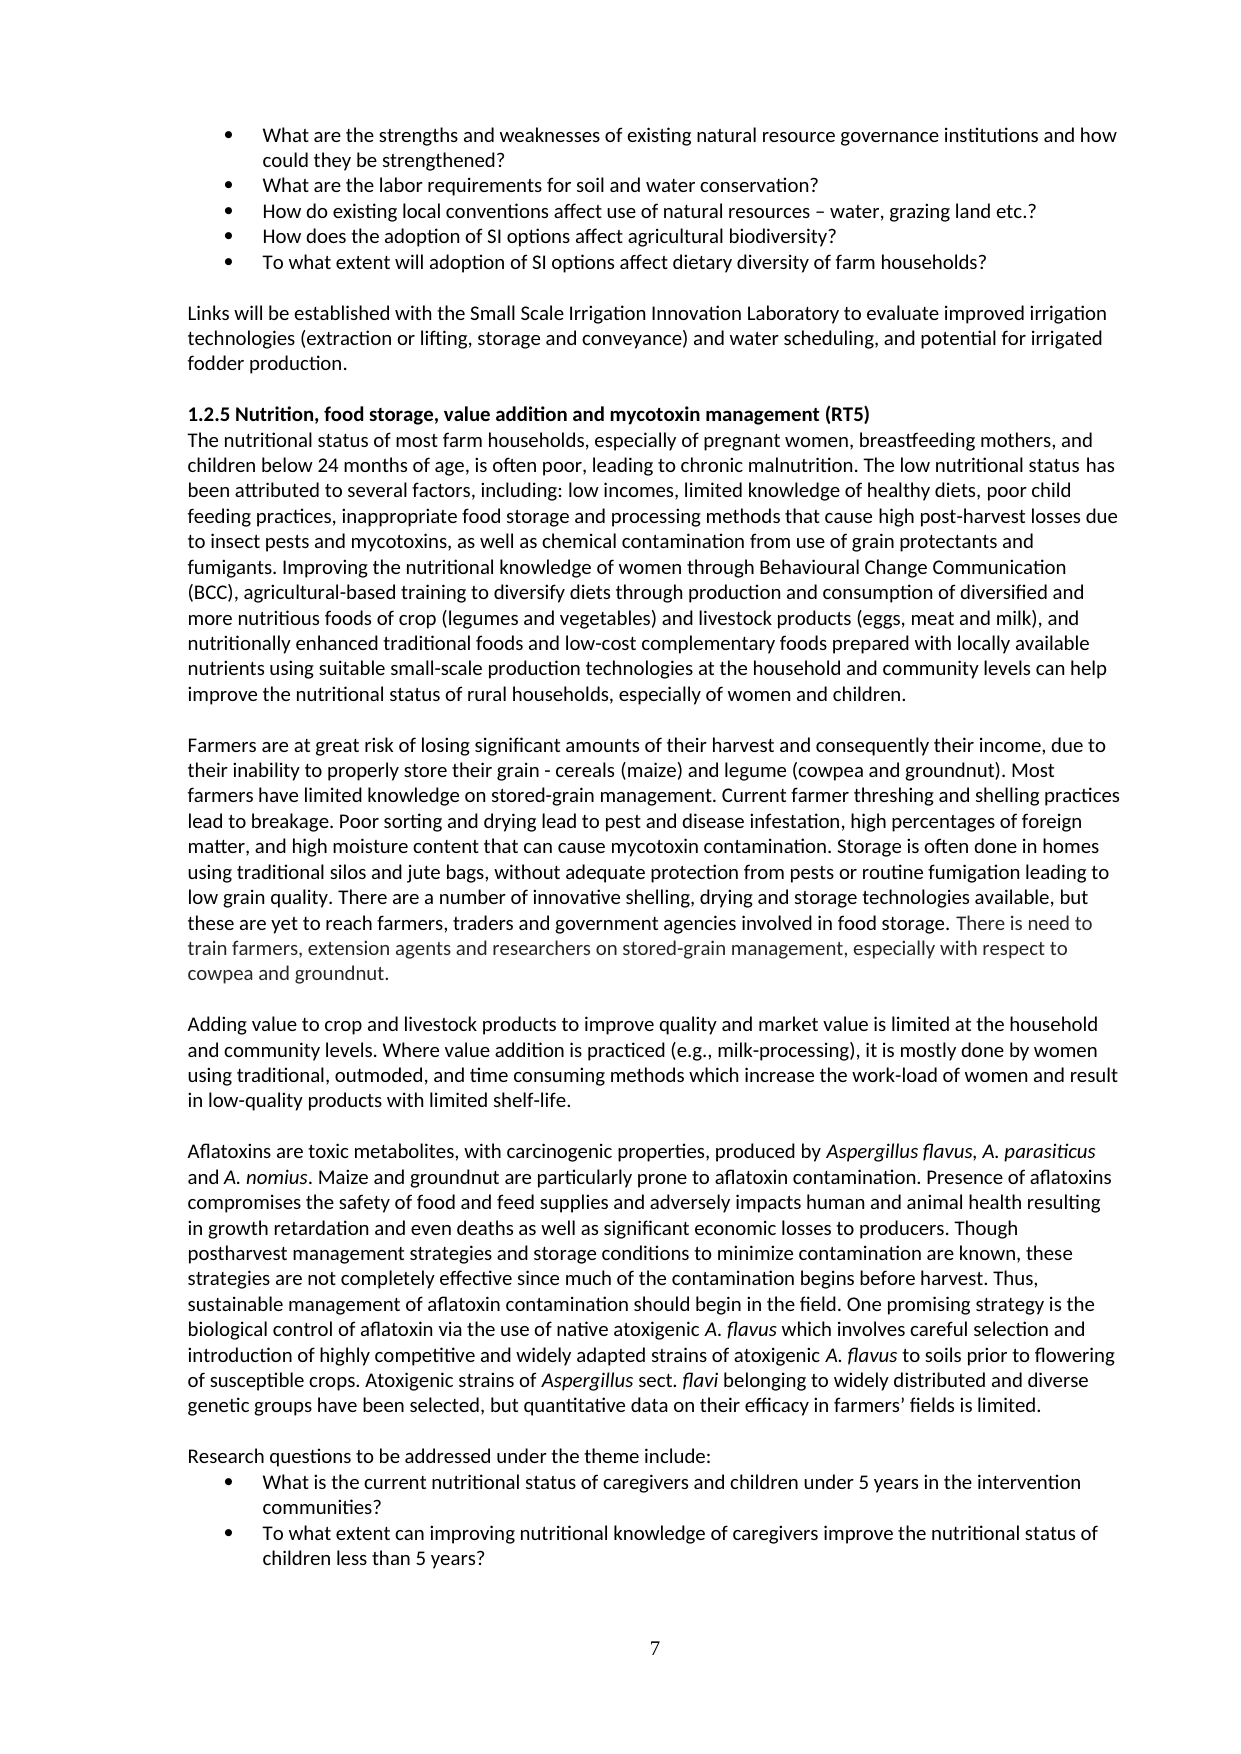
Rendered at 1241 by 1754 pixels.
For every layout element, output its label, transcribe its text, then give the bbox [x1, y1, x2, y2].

list How does the adoption of SI options affect agricultural biodiversity? [225, 223, 1122, 249]
list To what extent can improving nutritional knowledge of caregivers improve the nutritional status of children less than 5 years? [225, 1520, 1122, 1571]
text Research questions to be addressed under the theme include: [187, 1443, 1122, 1469]
text Farmers are at great risk of losing significant amounts of their harvest and consequently their income, due to their inability to properly store their grain - cereals (maize) and legume (cowpea and groundnut). Most farmers have limited knowledge on stored-grain management. Current farmer threshing and shelling practices lead to breakage. Poor sorting and drying lead to pest and disease infestation, high percentages of foreign matter, and high moisture content that can cause mycotoxin contamination. Storage is often done in homes using traditional silos and jute bags, without adequate protection from pests or routine fumigation leading to low grain quality. There are a number of innovative shelling, drying and storage technologies available, but these are yet to reach farmers, traders and government agencies involved in food storage. There is need to train farmers, extension agents and researchers on stored-grain management, especially with respect to cowpea and groundnut. [187, 732, 1122, 986]
text Adding value to crop and livestock products to improve quality and market value is limited at the household and community levels. Where value addition is practiced (e.g., milk-processing), it is mostly done by women using traditional, outmoded, and time consuming methods which increase the work-load of women and result in low-quality products with limited shelf-life. [187, 1011, 1122, 1113]
list What is the current nutritional status of caregivers and children under 5 years in the intervention communities? [225, 1469, 1122, 1520]
text 1.2.5 Nutrition, food storage, value addition and mycotoxin management (RT5) [187, 401, 1122, 427]
list To what extent will adoption of SI options affect dietary diversity of farm households? [225, 249, 1122, 274]
text Links will be established with the Small Scale Irrigation Innovation Laboratory to evaluate improved irrigation technologies (extraction or lifting, storage and conveyance) and water scheduling, and potential for irrigated fodder production. [187, 300, 1122, 376]
list What are the labor requirements for soil and water conservation? [225, 173, 1122, 198]
list How do existing local conventions affect use of natural resources – water, grazing land etc.? [225, 198, 1122, 223]
text The nutritional status of most farm households, especially of pregnant women, breastfeeding mothers, and children below 24 months of age, is often poor, leading to chronic malnutrition. The low nutritional status has been attributed to several factors, including: low incomes, limited knowledge of healthy diets, poor child feeding practices, inappropriate food storage and processing methods that cause high post-harvest losses due to insect pests and mycotoxins, as well as chemical contamination from use of grain protectants and fumigants. Improving the nutritional knowledge of women through Behavioural Change Communication (BCC), agricultural-based training to diversify diets through production and consumption of diversified and more nutritious foods of crop (legumes and vegetables) and livestock products (eggs, meat and milk), and nutritionally enhanced traditional foods and low-cost complementary foods prepared with locally available nutrients using suitable small-scale production technologies at the household and community levels can help improve the nutritional status of rural households, especially of women and children. [187, 427, 1122, 706]
list What are the strengths and weaknesses of existing natural resource governance institutions and how could they be strengthened? [225, 122, 1122, 173]
text Aflatoxins are toxic metabolites, with carcinogenic properties, produced by Aspergillus flavus, A. parasiticus and A. nomius. Maize and groundnut are particularly prone to aflatoxin contamination. Presence of aflatoxins compromises the safety of food and feed supplies and adversely impacts human and animal health resulting in growth retardation and even deaths as well as significant economic losses to producers. Though postharvest management strategies and storage conditions to minimize contamination are known, these strategies are not completely effective since much of the contamination begins before harvest. Thus, sustainable management of aflatoxin contamination should begin in the field. One promising strategy is the biological control of aflatoxin via the use of native atoxigenic A. flavus which involves careful selection and introduction of highly competitive and widely adapted strains of atoxigenic A. flavus to soils prior to flowering of susceptible crops. Atoxigenic strains of Aspergillus sect. flavi belonging to widely distributed and diverse genetic groups have been selected, but quantitative data on their efficacy in farmers’ fields is limited. [187, 1138, 1122, 1418]
